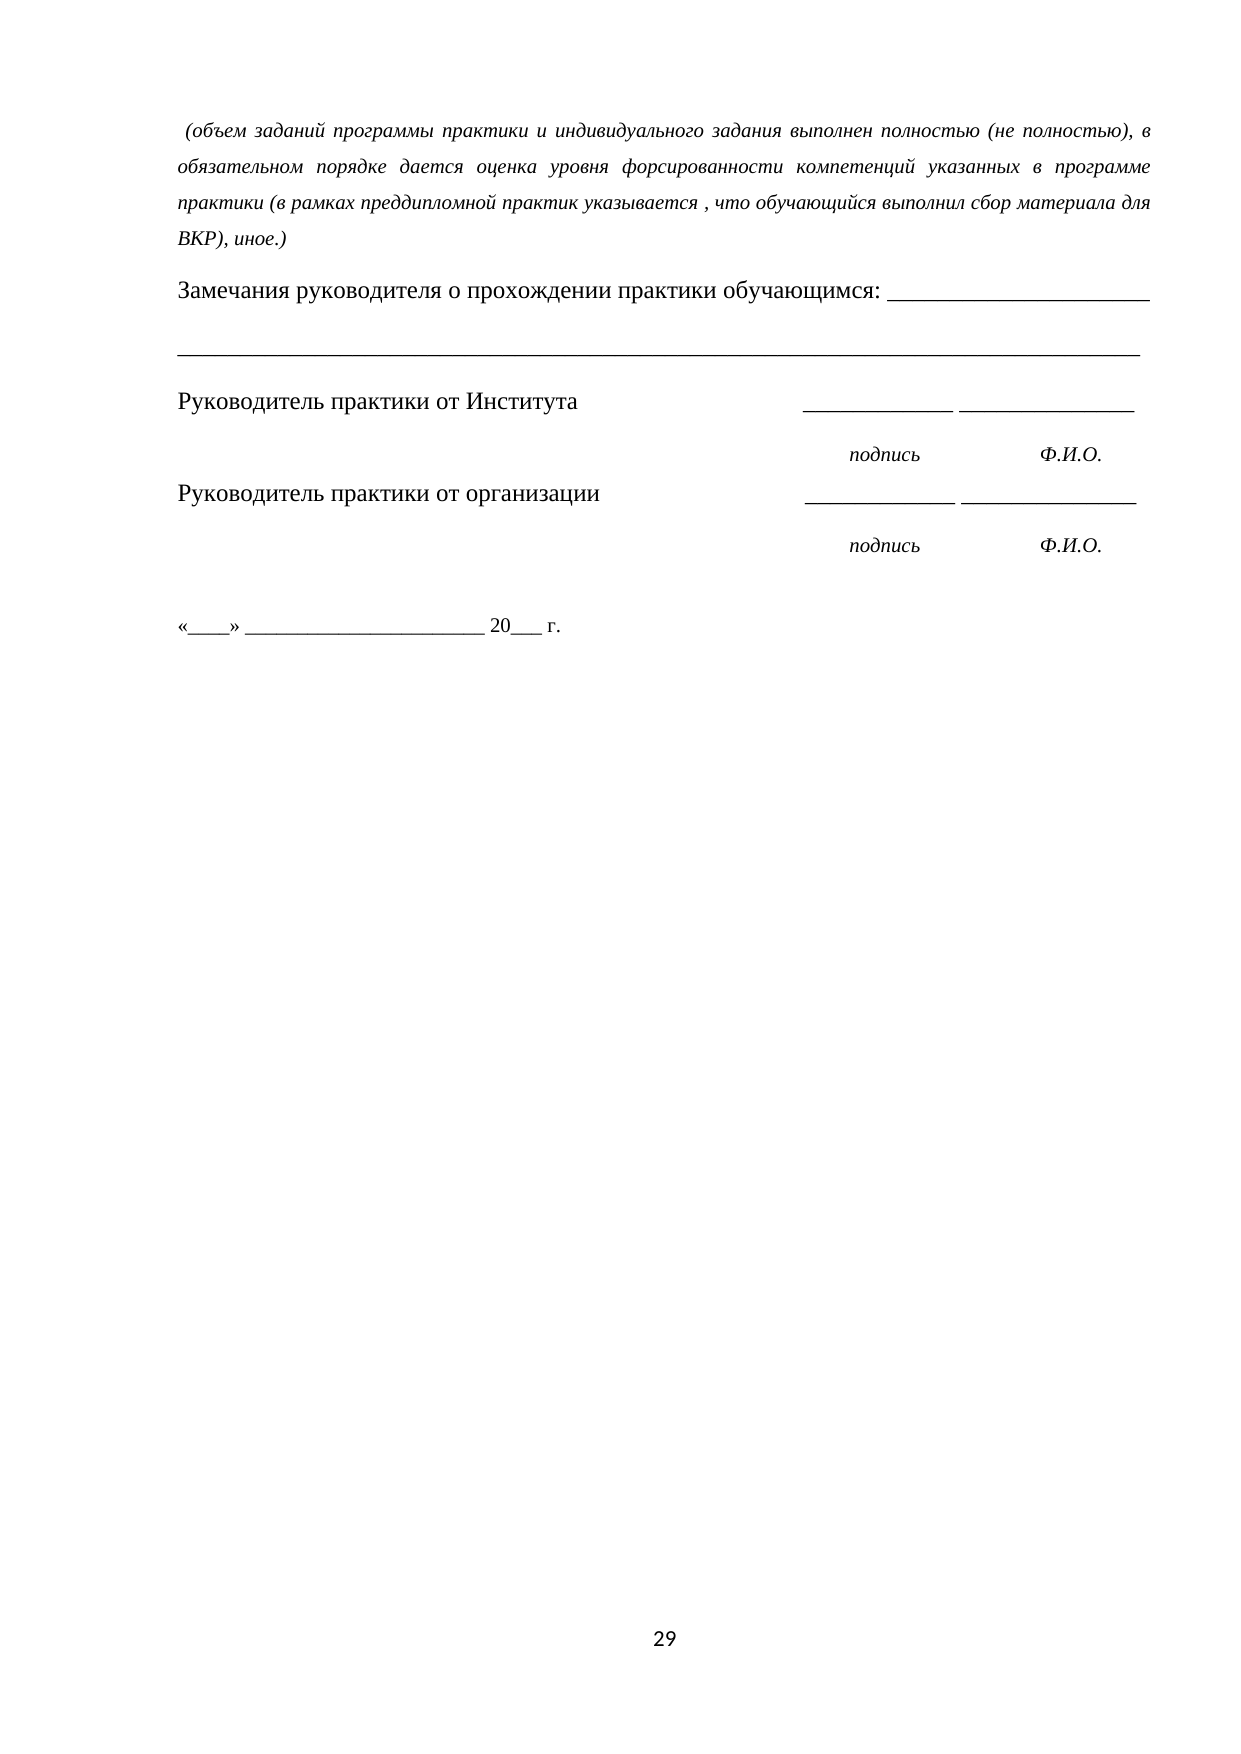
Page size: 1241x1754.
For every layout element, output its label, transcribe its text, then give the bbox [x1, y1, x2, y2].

text подпись Ф.И.О. [177, 533, 1152, 557]
text Руководитель практики от организации ____________ ______________ [177, 478, 1152, 506]
text _____________________________________________________________________________ [177, 330, 1152, 359]
text (объем заданий программы практики и индивидуального задания выполнен полностью (не полностью), в обязательном порядке дается оценка уровня форсированности компетенций указанных в программе практики (в рамках преддипломной практик указывается , что обучающийся выполнил сбор материала для ВКР), иное.) [177, 118, 1152, 250]
text подпись Ф.И.О. [177, 442, 1152, 466]
text Руководитель практики от Института ____________ ______________ [177, 386, 1152, 415]
text Замечания руководителя о прохождении практики обучающимся: _____________________ [177, 275, 1152, 303]
text «____» _______________________ 20___ г. [177, 612, 1152, 637]
